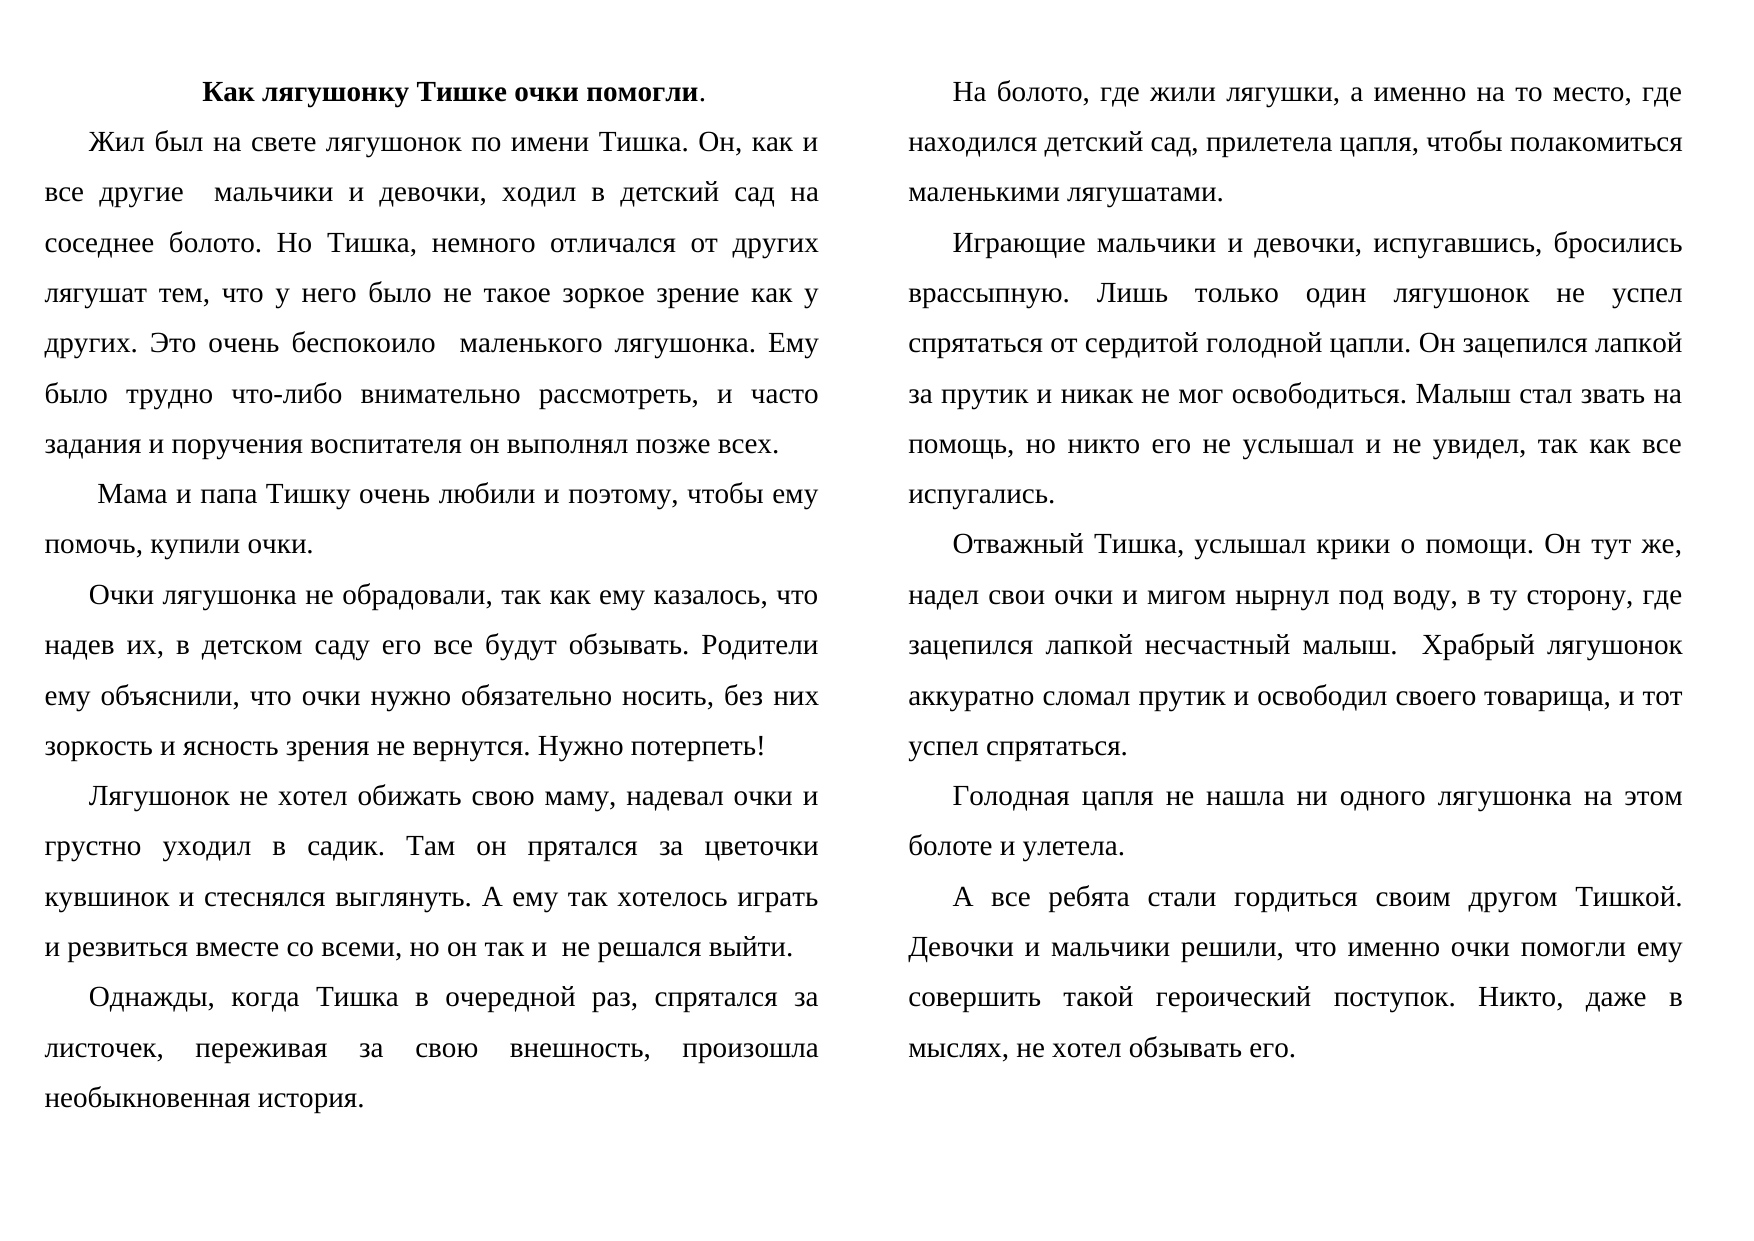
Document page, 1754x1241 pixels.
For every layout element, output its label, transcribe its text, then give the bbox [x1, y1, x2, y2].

text Отважный Тишка, услышал крики о помощи. Он тут же, надел свои очки и мигом нырнул под воду, в ту сторону, где зацепился лапкой несчастный малыш. Храбрый лягушонок аккуратно сломал прутик и освободил своего товарища, и тот успел спрятаться. [908, 527, 1683, 761]
text Однажды, когда Тишка в очередной раз, спрятался за листочек, переживая за свою внешность, произошла необыкновенная история. [44, 979, 819, 1114]
text Мама и папа Тишку очень любили и поэтому, чтобы ему помочь, купили очки. [44, 476, 819, 560]
text Как лягушонку Тишке очки помогли. [44, 74, 819, 107]
text Голодная цапля не нашла ни одного лягушонка на этом болоте и улетела. [908, 778, 1683, 862]
text А все ребята стали гордиться своим другом Тишкой. Девочки и мальчики решили, что именно очки помогли ему совершить такой героический поступок. Никто, даже в мыслях, не хотел обзывать его. [908, 879, 1683, 1063]
text Играющие мальчики и девочки, испугавшись, бросились врассыпную. Лишь только один лягушонок не успел спрятаться от сердитой голодной цапли. Он зацепился лапкой за прутик и никак не мог освободиться. Малыш стал звать на помощь, но никто его не услышал и не увидел, так как все испугались. [908, 225, 1683, 510]
text Лягушонок не хотел обижать свою маму, надевал очки и грустно уходил в садик. Там он прятался за цветочки кувшинок и стеснялся выглянуть. А ему так хотелось играть и резвиться вместе со всеми, но он так и не решался выйти. [44, 778, 819, 963]
text Очки лягушонка не обрадовали, так как ему казалось, что надев их, в детском саду его все будут обзывать. Родители ему объяснили, что очки нужно обязательно носить, без них зоркость и ясность зрения не вернутся. Нужно потерпеть! [44, 577, 819, 761]
text Жил был на свете лягушонок по имени Тишка. Он, как и все другие мальчики и девочки, ходил в детский сад на соседнее болото. Но Тишка, немного отличался от других лягушат тем, что у него было не такое зоркое зрение как у других. Это очень беспокоило маленького лягушонка. Ему было трудно что-либо внимательно рассмотреть, и часто задания и поручения воспитателя он выполнял позже всех. [44, 124, 819, 459]
text На болото, где жили лягушки, а именно на то место, где находился детский сад, прилетела цапля, чтобы полакомиться маленькими лягушатами. [908, 74, 1683, 208]
